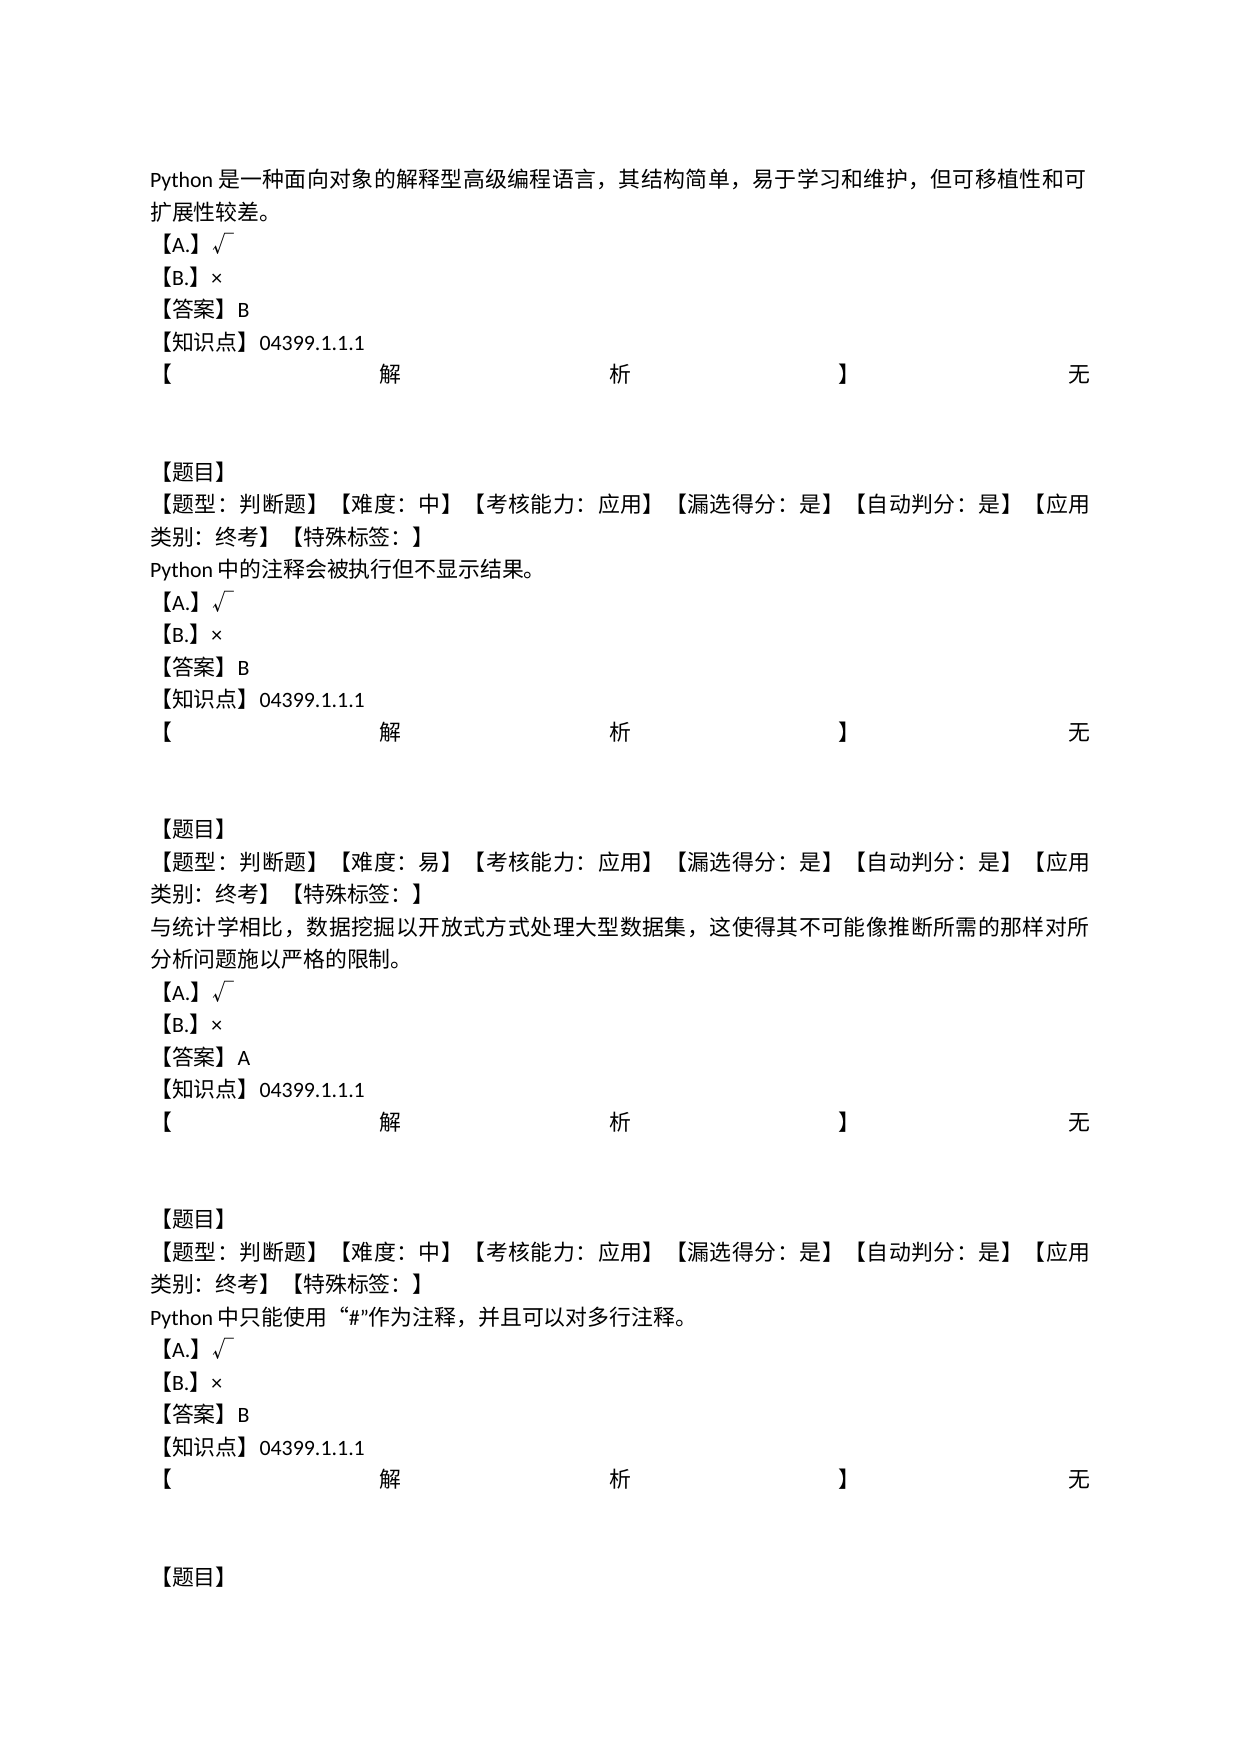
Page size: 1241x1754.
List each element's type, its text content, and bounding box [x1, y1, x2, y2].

text 【知识点】04399.1.1.1 [150, 1072, 1090, 1104]
text 【知识点】04399.1.1.1 [150, 1429, 1090, 1462]
text 【答案】B [150, 292, 1090, 324]
text 【题目】 [150, 454, 1090, 487]
text 【题目】 [150, 1202, 1090, 1234]
text 【B.】× [150, 1364, 1090, 1397]
text 【A.】√ [150, 1332, 1090, 1364]
text 【解析】无 [150, 714, 1090, 779]
text 【答案】B [150, 1397, 1090, 1429]
text 【B.】× [150, 617, 1090, 649]
text 与统计学相比，数据挖掘以开放式方式处理大型数据集，这使得其不可能像推断所需的那样对所分析问题施以严格的限制。 [150, 909, 1090, 974]
text 【知识点】04399.1.1.1 [150, 324, 1090, 357]
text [150, 1234, 1090, 1299]
text 【答案】B [150, 649, 1090, 682]
text 【A.】√ [150, 584, 1090, 617]
text 【题型：判断题】【难度：易】【考核能力：应用】【漏选得分：是】【自动判分：是】【应用类别：终考】【特殊标签：】 [150, 844, 1090, 909]
text 【题目】 [150, 1559, 1090, 1592]
text 【解析】无 [150, 357, 1090, 422]
text Python是一种面向对象的解释型高级编程语言，其结构简单，易于学习和维护，但可移植性和可扩展性较差。 [150, 162, 1090, 227]
text 【B.】× [150, 1007, 1090, 1039]
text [150, 487, 1090, 552]
text 【A.】√ [150, 974, 1090, 1007]
text 【题目】 [150, 812, 1090, 844]
text Python中只能使用“#”作为注释，并且可以对多行注释。 [150, 1299, 1090, 1332]
text 【B.】× [150, 259, 1090, 292]
text 【解析】无 [150, 1462, 1090, 1527]
text 【A.】√ [150, 227, 1090, 259]
text 【知识点】04399.1.1.1 [150, 682, 1090, 714]
text Python中的注释会被执行但不显示结果。 [150, 552, 1090, 584]
text 【答案】A [150, 1039, 1090, 1072]
text 【解析】无 [150, 1104, 1090, 1169]
